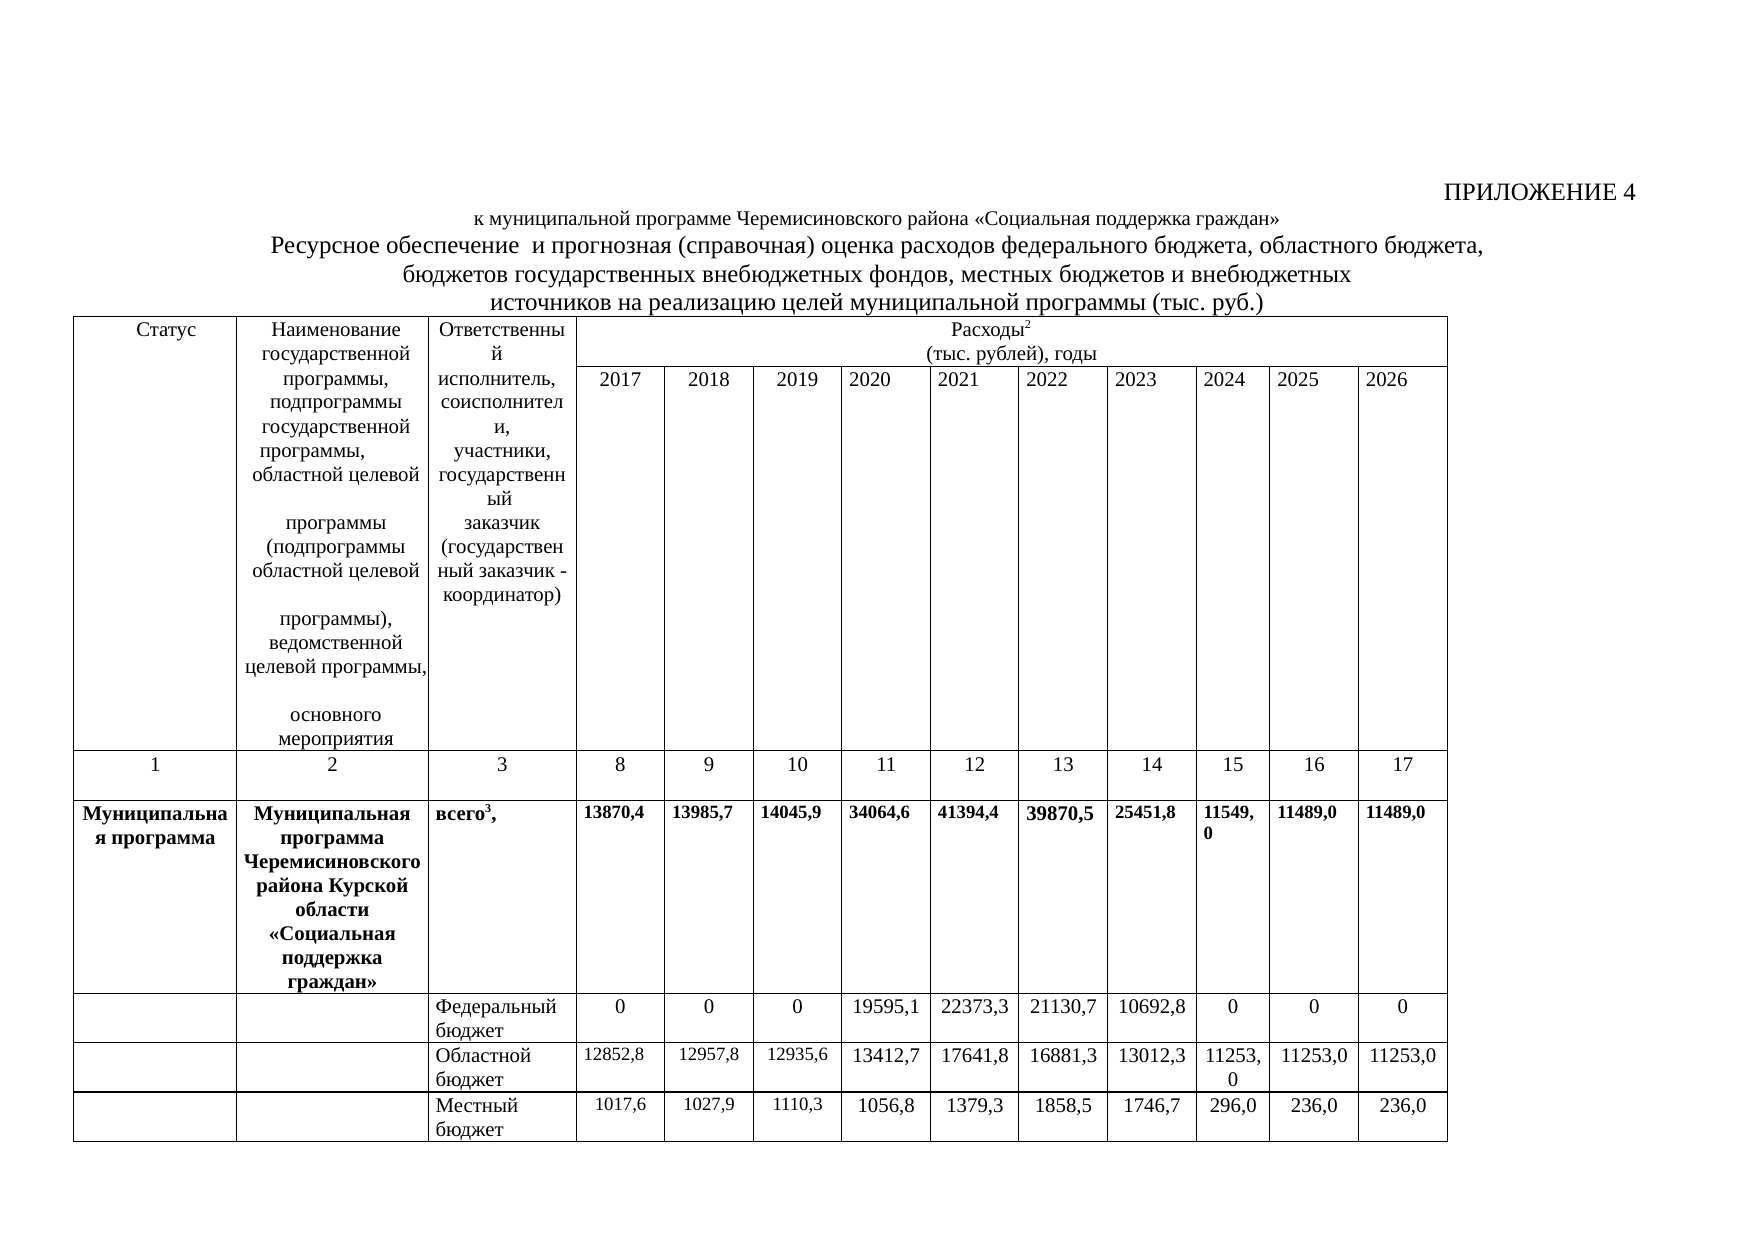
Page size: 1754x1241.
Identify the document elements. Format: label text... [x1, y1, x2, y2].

table_cell 11253,0 [1270, 1043, 1358, 1091]
table_cell [74, 1093, 236, 1141]
table_cell Муниципальная программа Черемисиновского района Курской области «Социальная поддержка граждан» [237, 801, 428, 993]
table_cell 0 [1197, 994, 1269, 1042]
table_cell 13 [1019, 751, 1107, 799]
table_cell 14045,9 [754, 801, 841, 993]
table_cell 11489,0 [1270, 801, 1358, 993]
table_cell 2018 [665, 367, 753, 750]
table_cell 10 [754, 751, 841, 799]
table_cell 1110,3 [754, 1093, 841, 1141]
table_cell 9 [665, 751, 753, 799]
table_cell 22373,3 [931, 994, 1018, 1042]
text источников на реализацию целей муниципальной программы (тыс. руб.) [118, 287, 1636, 316]
table_cell 2025 [1270, 367, 1358, 750]
table_cell 39870,5 [1019, 801, 1107, 993]
table_cell 17 [1359, 751, 1447, 799]
table_cell [237, 1093, 428, 1141]
table_cell [237, 1043, 428, 1091]
table_cell 2021 [931, 367, 1018, 750]
table_cell 0 [1359, 994, 1447, 1042]
text ПРИЛОЖЕНИЕ 4 [118, 177, 1636, 206]
table_cell 2020 [842, 367, 930, 750]
table_cell 12 [931, 751, 1018, 799]
table_cell 13985,7 [665, 801, 753, 993]
table_cell 2 [237, 751, 428, 799]
table_cell 2026 [1359, 367, 1447, 750]
table_cell 16 [1270, 751, 1358, 799]
table_cell 2019 [754, 367, 841, 750]
table_cell 21130,7 [1019, 994, 1107, 1042]
table_cell 17641,8 [931, 1043, 1018, 1091]
table_cell 0 [665, 994, 753, 1042]
table_cell всего3, [429, 801, 576, 993]
table_cell 296,0 [1197, 1093, 1269, 1141]
table_cell [74, 1043, 236, 1091]
table_cell 41394,4 [931, 801, 1018, 993]
table_cell 13012,3 [1108, 1043, 1196, 1091]
table_cell 11489,0 [1359, 801, 1447, 993]
table_header Статус [74, 317, 236, 750]
table_cell 34064,6 [842, 801, 930, 993]
table_cell 12935,6 [754, 1043, 841, 1091]
table_cell 11253,0 [1359, 1043, 1447, 1091]
table_cell 0 [577, 994, 664, 1042]
table_cell 11 [842, 751, 930, 799]
table_cell Муниципальная программа [74, 801, 236, 993]
table_cell 0 [1270, 994, 1358, 1042]
table_cell Областной бюджет [429, 1043, 576, 1091]
table_cell 2017 [577, 367, 664, 750]
table_cell 1746,7 [1108, 1093, 1196, 1141]
table_cell 19595,1 [842, 994, 930, 1042]
table_cell 13870,4 [577, 801, 664, 993]
table_cell 236,0 [1270, 1093, 1358, 1141]
table_cell 3 [429, 751, 576, 799]
table_header Расходы2 (тыс. рублей), годы [577, 317, 1447, 366]
table_cell 14 [1108, 751, 1196, 799]
table_cell 11253,0 [1197, 1043, 1269, 1091]
table_header Ответственный исполнитель, соисполнители, участники, государственный заказчик (государственный заказчик - координатор) [429, 317, 576, 750]
table_cell 25451,8 [1108, 801, 1196, 993]
table_cell 1017,6 [577, 1093, 664, 1141]
text к муниципальной программе Черемисиновского района «Социальная поддержка граждан» [118, 206, 1636, 230]
table_cell 15 [1197, 751, 1269, 799]
table_cell 0 [754, 994, 841, 1042]
table_cell Местный бюджет [429, 1093, 576, 1141]
table_cell 16881,3 [1019, 1043, 1107, 1091]
table_cell 12957,8 [665, 1043, 753, 1091]
table_cell 2023 [1108, 367, 1196, 750]
table_header Наименование государственной программы, подпрограммы государственной программы, областной целевой программы (подпрограммы областной целевой программы), ведомственной целевой программы, основного мероприятия [237, 317, 428, 750]
table_cell 1 [74, 751, 236, 799]
table_cell 11549,0 [1197, 801, 1269, 993]
table_cell 12852,8 [577, 1043, 664, 1091]
table_cell 1027,9 [665, 1093, 753, 1141]
table_cell 1056,8 [842, 1093, 930, 1141]
table_cell 236,0 [1359, 1093, 1447, 1141]
text бюджетов государственных внебюджетных фондов, местных бюджетов и внебюджетных [118, 259, 1636, 287]
text Ресурсное обеспечение и прогнозная (справочная) оценка расходов федерального бюджета, областного бюджета, [118, 230, 1636, 259]
table_cell 1858,5 [1019, 1093, 1107, 1141]
table_cell 10692,8 [1108, 994, 1196, 1042]
table_cell 2024 [1197, 367, 1269, 750]
table_cell Федеральный бюджет [429, 994, 576, 1042]
table_cell 1379,3 [931, 1093, 1018, 1141]
table_cell 8 [577, 751, 664, 799]
table_cell [237, 994, 428, 1042]
table_cell [74, 994, 236, 1042]
table_cell 13412,7 [842, 1043, 930, 1091]
table_cell 2022 [1019, 367, 1107, 750]
